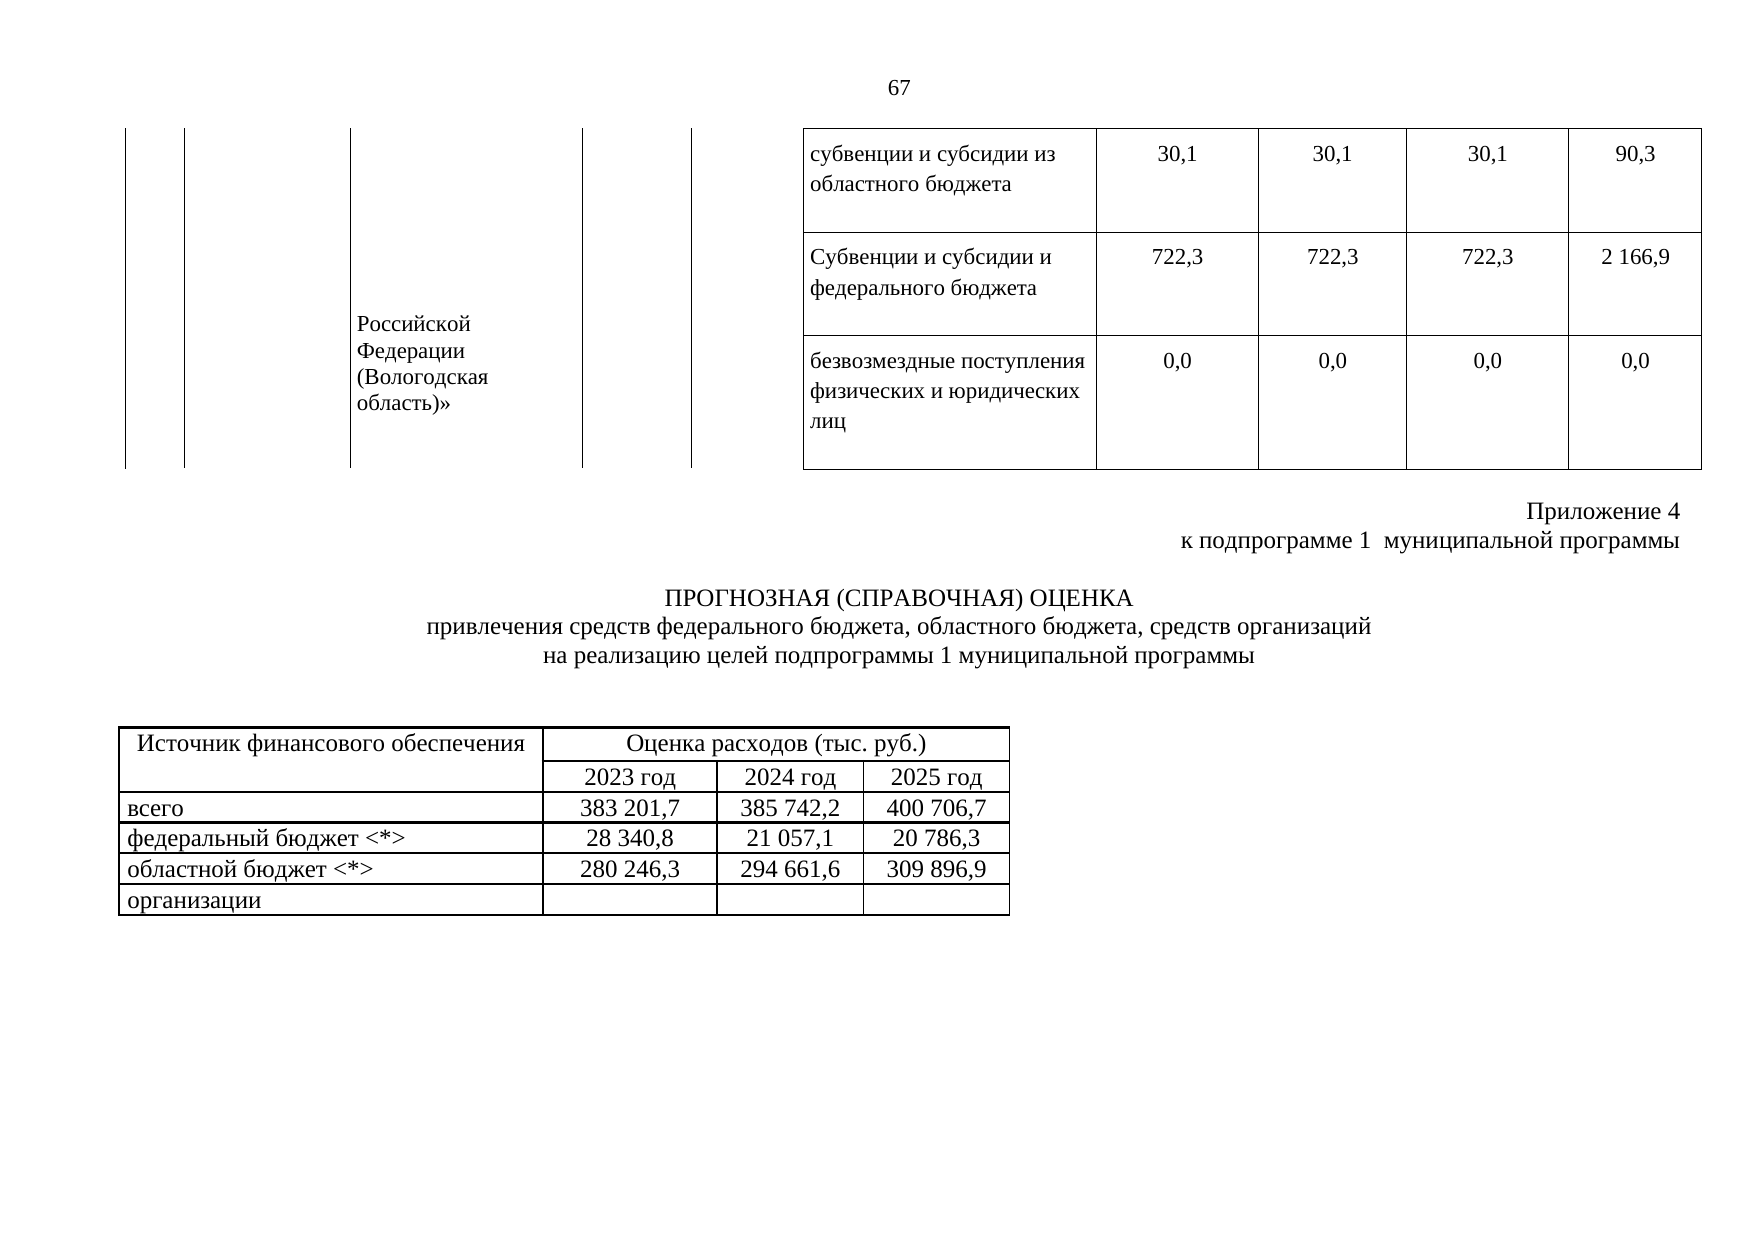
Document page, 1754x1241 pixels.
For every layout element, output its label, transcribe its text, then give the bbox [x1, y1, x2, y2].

table_cell 2024 год [718, 762, 863, 791]
table_cell 28 340,8 [544, 824, 716, 852]
table_header Оценка расходов (тыс. руб.) [544, 729, 1009, 760]
table_cell 722,3 [1407, 233, 1568, 335]
text к подпрограмме 1 муниципальной программы [118, 525, 1680, 554]
table_cell 30,1 [1097, 129, 1258, 232]
table_cell 90,3 [1569, 129, 1701, 232]
table_cell 0,0 [1407, 336, 1568, 469]
table_cell 0,0 [1259, 336, 1406, 469]
text Приложение 4 [118, 496, 1680, 525]
text привлечения средств федерального бюджета, областного бюджета, средств организаций [118, 611, 1680, 640]
table_cell субвенции и субсидии из областного бюджета [804, 129, 1096, 232]
table_cell всего [120, 793, 542, 821]
table_cell областной бюджет <*> [120, 854, 542, 883]
table_header Источник финансового обеспечения [120, 729, 542, 791]
table_cell 280 246,3 [544, 854, 716, 883]
table_cell 722,3 [1259, 233, 1406, 335]
table_cell 21 057,1 [718, 824, 863, 852]
table_cell 385 742,2 [718, 793, 863, 821]
table_cell безвозмездные поступления физических и юридических лиц [804, 336, 1096, 469]
table_cell 309 896,9 [864, 854, 1009, 883]
table_cell 722,3 [1097, 233, 1258, 335]
table_cell 2025 год [864, 762, 1009, 791]
table_cell 2 166,9 [1569, 233, 1701, 335]
table_cell 400 706,7 [864, 793, 1009, 821]
table_cell 20 786,3 [864, 824, 1009, 852]
table_cell 2023 год [544, 762, 716, 791]
table_cell 30,1 [1407, 129, 1568, 232]
table_cell [864, 885, 1009, 914]
table_cell организации [120, 885, 542, 914]
table_cell 0,0 [1097, 336, 1258, 469]
table_cell [544, 885, 716, 914]
text на реализацию целей подпрограммы 1 муниципальной программы [118, 640, 1680, 669]
table_cell 30,1 [1259, 129, 1406, 232]
table_cell федеральный бюджет <*> [120, 824, 542, 852]
table_cell Субвенции и субсидии и федерального бюджета [804, 233, 1096, 335]
table_cell 294 661,6 [718, 854, 863, 883]
table_cell 0,0 [1569, 336, 1701, 469]
table_cell [718, 885, 863, 914]
text Прогнозная (справочная) оценка [118, 583, 1680, 611]
table_cell 383 201,7 [544, 793, 716, 821]
